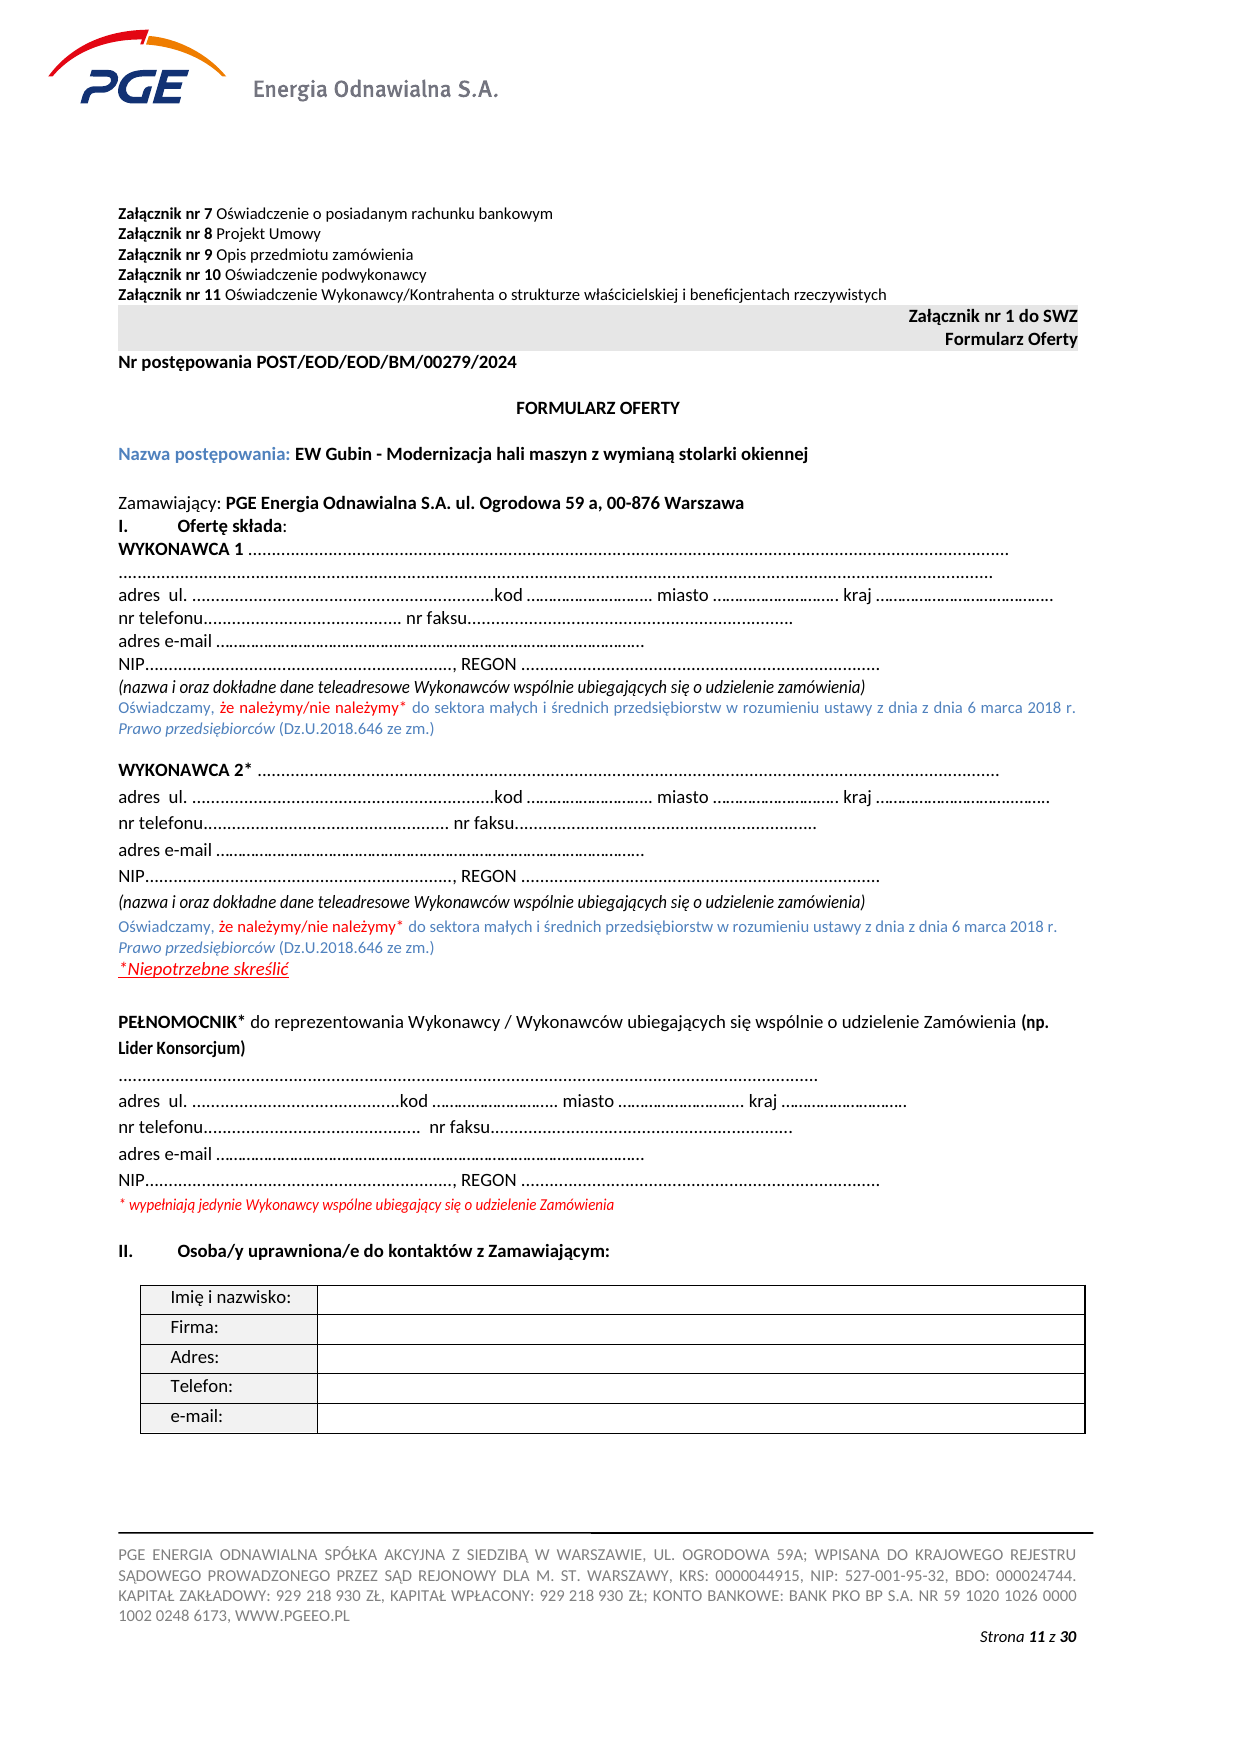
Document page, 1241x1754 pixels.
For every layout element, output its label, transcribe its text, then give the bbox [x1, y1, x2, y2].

text Zamawiający: PGE Energia Odnawialna S.A. ul. Ogrodowa 59 a, 00-876 Warszawa [118, 491, 1078, 514]
text Załącznik nr 10 Oświadczenie podwykonawcy [118, 264, 1078, 284]
text ......................................................................................................................................................................................... [118, 560, 1078, 583]
text Nr postępowania POST/EOD/EOD/BM/00279/2024 [118, 351, 1078, 373]
text adres e-mail ……………………………………………………………………………………... [118, 838, 1078, 861]
subtitle Nazwa postępowania: EW Gubin - Modernizacja hali maszyn z wymianą stolarki okiennej [118, 442, 1078, 465]
text Oświadczamy, że należymy/nie należymy* do sektora małych i średnich przedsiębiorstw w rozumieniu ustawy z dnia z dnia 6 marca 2018 r. Prawo przedsiębiorców (Dz.U.2018.646 ze zm.) [118, 698, 1078, 738]
text Załącznik nr 7 Oświadczenie o posiadanym rachunku bankowym [118, 203, 1078, 223]
text PEŁNOMOCNIK* do reprezentowania Wykonawcy / Wykonawców ubiegających się wspólnie o udzielenie Zamówienia (np. Lider Konsorcjum) [118, 1010, 1078, 1059]
text Oświadczamy, że należymy/nie należymy* do sektora małych i średnich przedsiębiorstw w rozumieniu ustawy z dnia z dnia 6 marca 2018 r. Prawo przedsiębiorców (Dz.U.2018.646 ze zm.) [118, 917, 1078, 957]
table_header Imię i nazwisko: [141, 1286, 317, 1314]
text * wypełniają jedynie Wykonawcy wspólne ubiegający się o udzielenie Zamówienia [118, 1194, 1078, 1215]
text WYKONAWCA 1 ................................................................................................................................................................. [118, 537, 1078, 560]
table_cell [318, 1345, 1084, 1373]
text .................................................................................................................................................... [118, 1063, 1078, 1086]
table_cell [318, 1404, 1084, 1432]
text (nazwa i oraz dokładne dane teleadresowe Wykonawców wspólnie ubiegających się o udzielenie zamówienia) [118, 890, 1078, 913]
text adres e-mail ……………………………………………………………………………………... [118, 1142, 1078, 1165]
table_cell Adres: [141, 1345, 317, 1373]
text Załącznik nr 9 Opis przedmiotu zamówienia [118, 244, 1078, 264]
text WYKONAWCA 2* ............................................................................................................................................................. [118, 759, 1078, 782]
table_cell Telefon: [141, 1374, 317, 1403]
text NIP................................................................., REGON ............................................................................ [118, 864, 1078, 887]
table_cell [318, 1374, 1084, 1403]
text Załącznik nr 8 Projekt Umowy [118, 223, 1078, 244]
table_header [318, 1286, 1084, 1314]
table_cell [318, 1315, 1084, 1344]
table_cell e-mail: [141, 1404, 317, 1432]
text II. Osoba/y uprawniona/e do kontaktów z Zamawiającym: [118, 1239, 1078, 1262]
text Załącznik nr 11 Oświadczenie Wykonawcy/Kontrahenta o strukturze właścicielskiej i beneficjentach rzeczywistych [118, 284, 1078, 305]
text nr telefonu.................................................... nr faksu................................................................ [118, 811, 1078, 834]
text adres ul. ............................................kod ……………………….. miasto ……………………….. kraj ……………………….. [118, 1089, 1078, 1112]
text FORMULARZ OFERTY [118, 396, 1078, 419]
text Formularz Oferty [118, 328, 1078, 351]
text nr telefonu.......................................... nr faksu..................................................................... [118, 606, 1078, 629]
list Ofertę składa: [118, 514, 1078, 537]
text adres e-mail ……………………………………………………………………………………... [118, 629, 1078, 652]
text nr telefonu.............................................. nr faksu................................................................ [118, 1116, 1078, 1138]
text adres ul. ................................................................kod ……………………….. miasto ……………………….. kraj …………………………..…….. [118, 785, 1078, 808]
text NIP................................................................., REGON ............................................................................ [118, 1168, 1078, 1191]
table_cell Firma: [141, 1315, 317, 1344]
text (nazwa i oraz dokładne dane teleadresowe Wykonawców wspólnie ubiegających się o udzielenie zamówienia) [118, 675, 1078, 698]
text Załącznik nr 1 do SWZ [118, 305, 1078, 328]
text NIP................................................................., REGON ............................................................................ [118, 652, 1078, 675]
text *Niepotrzebne skreślić [118, 957, 1078, 980]
text adres ul. ................................................................kod ……………………….. miasto ……………………….. kraj ………………………………….. [118, 583, 1078, 606]
